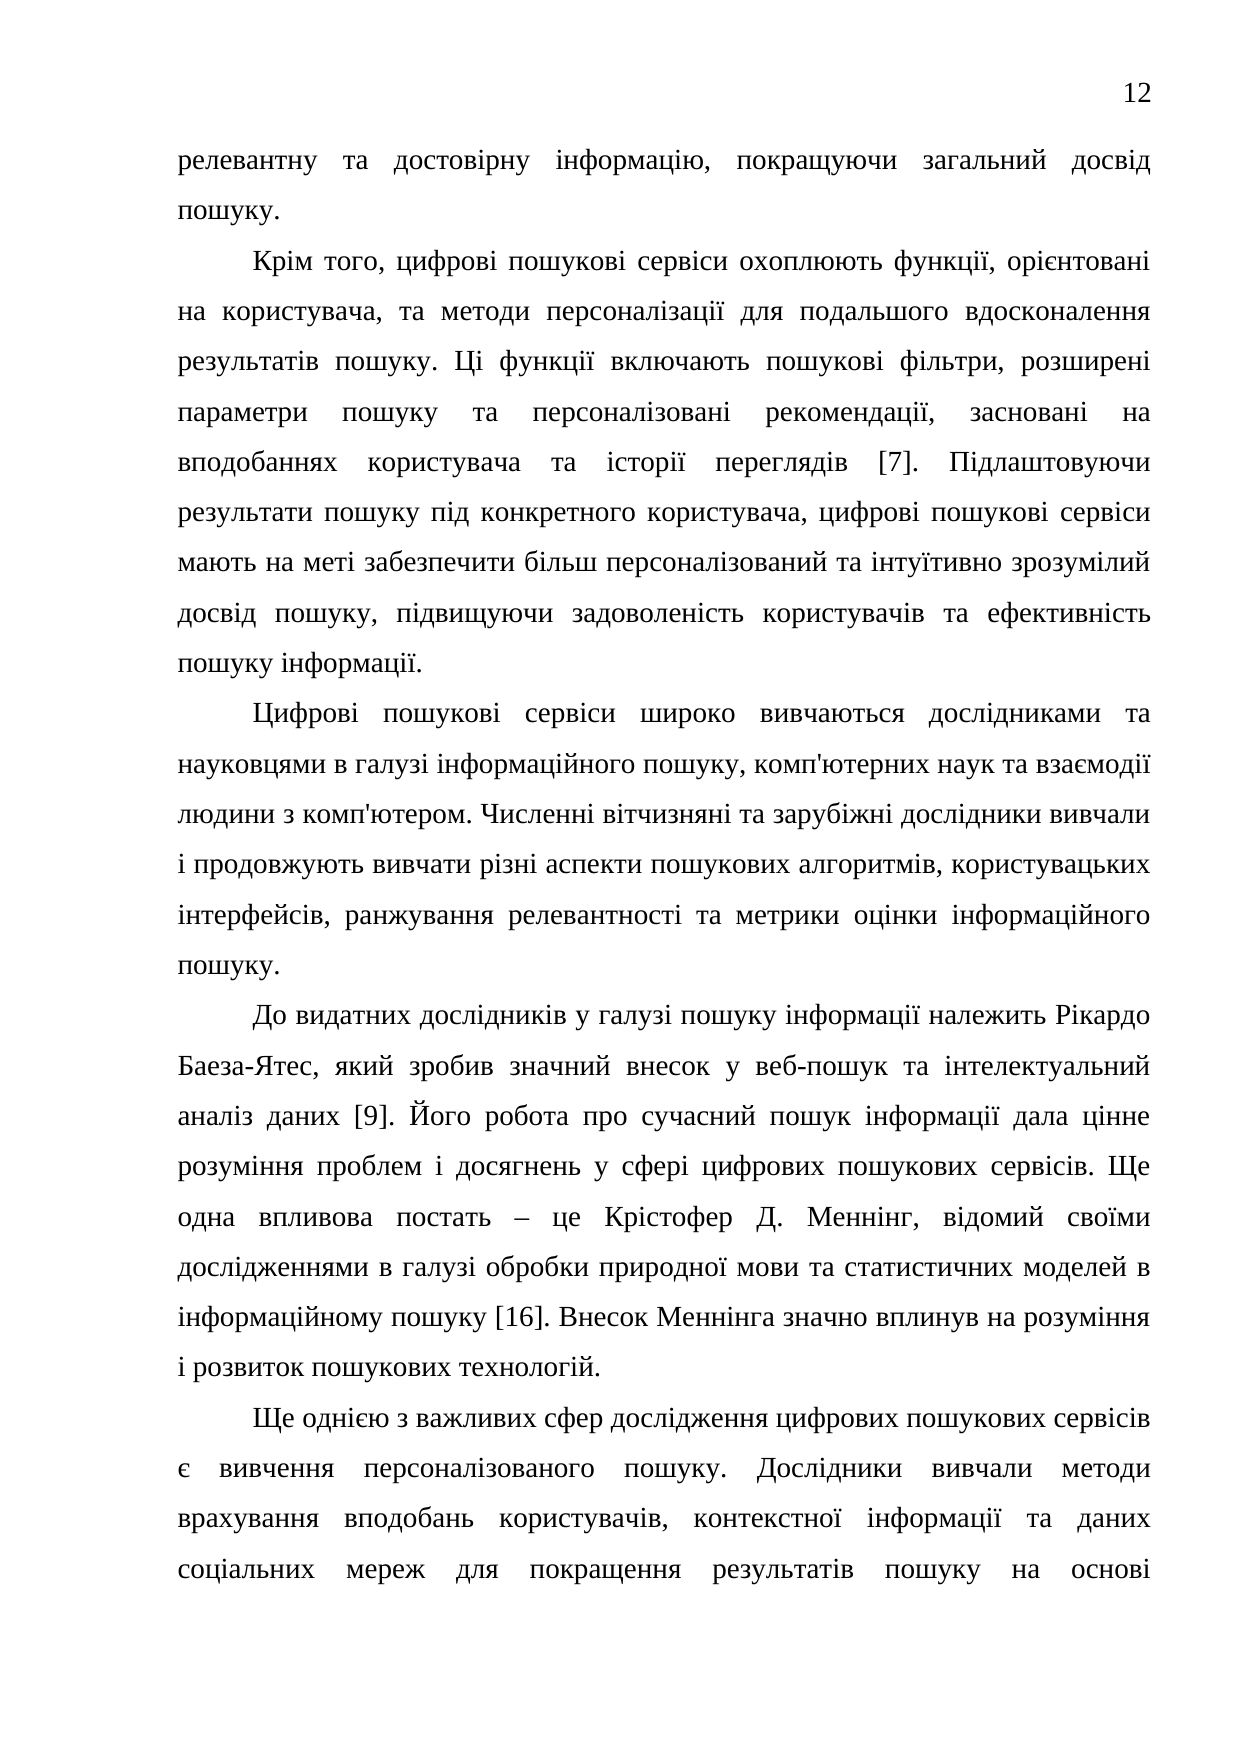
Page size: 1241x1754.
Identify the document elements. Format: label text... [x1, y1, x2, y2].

text Цифрові пошукові сервіси широко вивчаються дослідниками та науковцями в галузі інформаційного пошуку, комп'ютерних наук та взаємодії людини з комп'ютером. Численні вітчизняні та зарубіжні дослідники вивчали і продовжують вивчати різні аспекти пошукових алгоритмів, користувацьких інтерфейсів, ранжування релевантності та метрики оцінки інформаційного пошуку. [177, 696, 1152, 981]
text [177, 142, 1152, 226]
text До видатних дослідників у галузі пошуку інформації належить Рікардо Баеза-Ятес, який зробив значний внесок у веб-пошук та інтелектуальний аналіз даних [9]. Його робота про сучасний пошук інформації дала цінне розуміння проблем і досягнень у сфері цифрових пошукових сервісів. Ще одна впливова постать – це Крістофер Д. Меннінг, відомий своїми дослідженнями в галузі обробки природної мови та статистичних моделей в інформаційному пошуку [16]. Внесок Меннінга значно вплинув на розуміння і розвиток пошукових технологій. [177, 997, 1152, 1383]
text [177, 1400, 1152, 1584]
text Крім того, цифрові пошукові сервіси охоплюють функції, орієнтовані на користувача, та методи персоналізації для подальшого вдосконалення результатів пошуку. Ці функції включають пошукові фільтри, розширені параметри пошуку та персоналізовані рекомендації, засновані на вподобаннях користувача та історії переглядів [7]. Підлаштовуючи результати пошуку під конкретного користувача, цифрові пошукові сервіси мають на меті забезпечити більш персоналізований та інтуїтивно зрозумілий досвід пошуку, підвищуючи задоволеність користувачів та ефективність пошуку інформації. [177, 243, 1152, 679]
